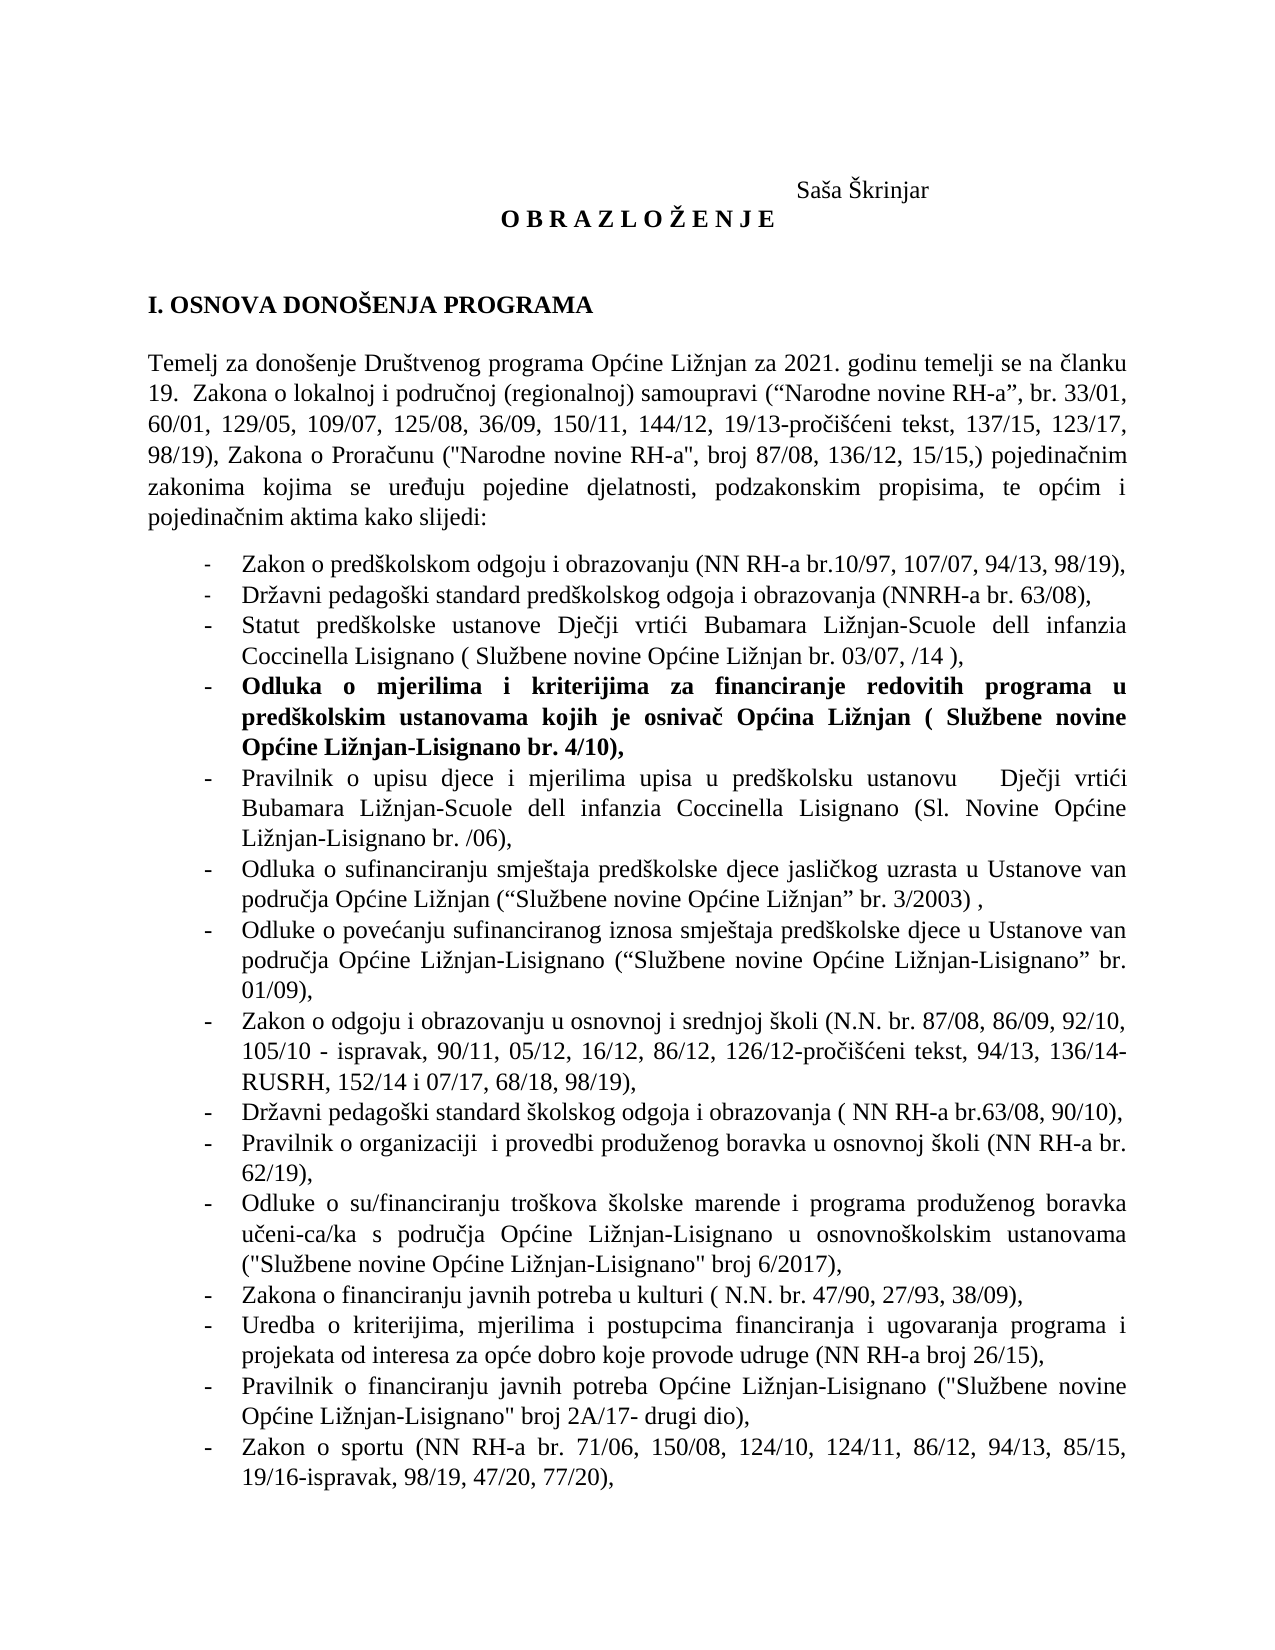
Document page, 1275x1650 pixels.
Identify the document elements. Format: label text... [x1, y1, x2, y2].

list Zakon o sportu (NN RH-a br. 71/06, 150/08, 124/10, 124/11, 86/12, 94/13, 85/15, 19/16-ispravak, 98/19, 47/20, 77/20), [204, 1432, 1127, 1491]
list Zakon o odgoju i obrazovanju u osnovnoj i srednjoj školi (N.N. br. 87/08, 86/09, 92/10, 105/10 - ispravak, 90/11, 05/12, 16/12, 86/12, 126/12-pročišćeni tekst, 94/13, 136/14-RUSRH, 152/14 i 07/17, 68/18, 98/19), [204, 1006, 1127, 1096]
list Državni pedagoški standard školskog odgoja i obrazovanja ( NN RH-a br.63/08, 90/10), [204, 1097, 1127, 1126]
list Zakon o predškolskom odgoju i obrazovanju (NN RH-a br.10/97, 107/07, 94/13, 98/19), [204, 549, 1127, 578]
list Pravilnik o organizaciji i provedbi produženog boravka u osnovnoj školi (NN RH-a br. 62/19), [204, 1128, 1127, 1187]
list Uredba o kriterijima, mjerilima i postupcima financiranja i ugovaranja programa i projekata od interesa za opće dobro koje provode udruge (NN RH-a broj 26/15), [204, 1310, 1127, 1369]
list Odluke o povećanju sufinanciranog iznosa smještaja predškolske djece u Ustanove van područja Općine Ližnjan-Lisignano (“Službene novine Općine Ližnjan-Lisignano” br. 01/09), [204, 915, 1127, 1004]
text I. OSNOVA DONOŠENJA PROGRAMA [148, 291, 1127, 319]
list Pravilnik o upisu djece i mjerilima upisa u predškolsku ustanovu Dječji vrtići Bubamara Ližnjan-Scuole dell infanzia Coccinella Lisignano (Sl. Novine Općine Ližnjan-Lisignano br. /06), [204, 763, 1127, 852]
list Zakona o financiranju javnih potreba u kulturi ( N.N. br. 47/90, 27/93, 38/09), [204, 1280, 1127, 1308]
list Državni pedagoški standard predškolskog odgoja i obrazovanja (NNRH-a br. 63/08), [204, 580, 1127, 609]
list Odluka o sufinanciranju smještaja predškolske djece jasličkog uzrasta u Ustanove van područja Općine Ližnjan (“Službene novine Općine Ližnjan” br. 3/2003) , [204, 854, 1127, 913]
list Statut predškolske ustanove Dječji vrtići Bubamara Ližnjan-Scuole dell infanzia Coccinella Lisignano ( Službene novine Općine Ližnjan br. 03/07, /14 ), [204, 611, 1127, 670]
text O B R A Z L O Ž E N J E [148, 204, 1127, 233]
text Saša Škrinjar [185, 176, 1127, 204]
list Odluka o mjerilima i kriterijima za financiranje redovitih programa u predškolskim ustanovama kojih je osnivač Općina Ližnjan ( Službene novine Općine Ližnjan-Lisignano br. 4/10), [204, 671, 1127, 761]
text Temelj za donošenje Društvenog programa Općine Ližnjan za 2021. godinu temelji se na članku 19. Zakona o lokalnoj i područnoj (regionalnoj) samoupravi (“Narodne novine RH-a”, br. 33/01, 60/01, 129/05, 109/07, 125/08, 36/09, 150/11, 144/12, 19/13-pročišćeni tekst, 137/15, 123/17, 98/19), Zakona o Proračunu (''Narodne novine RH-a'', broj 87/08, 136/12, 15/15,) pojedinačnim zakonima kojima se uređuju pojedine djelatnosti, podzakonskim propisima, te općim i pojedinačnim aktima kako slijedi: [148, 348, 1127, 531]
list Pravilnik o financiranju javnih potreba Općine Ližnjan-Lisignano ("Službene novine Općine Ližnjan-Lisignano" broj 2A/17- drugi dio), [204, 1371, 1127, 1430]
list Odluke o su/financiranju troškova školske marende i programa produženog boravka učeni-ca/ka s područja Općine Ližnjan-Lisignano u osnovnoškolskim ustanovama ("Službene novine Općine Ližnjan-Lisignano" broj 6/2017), [204, 1188, 1127, 1278]
